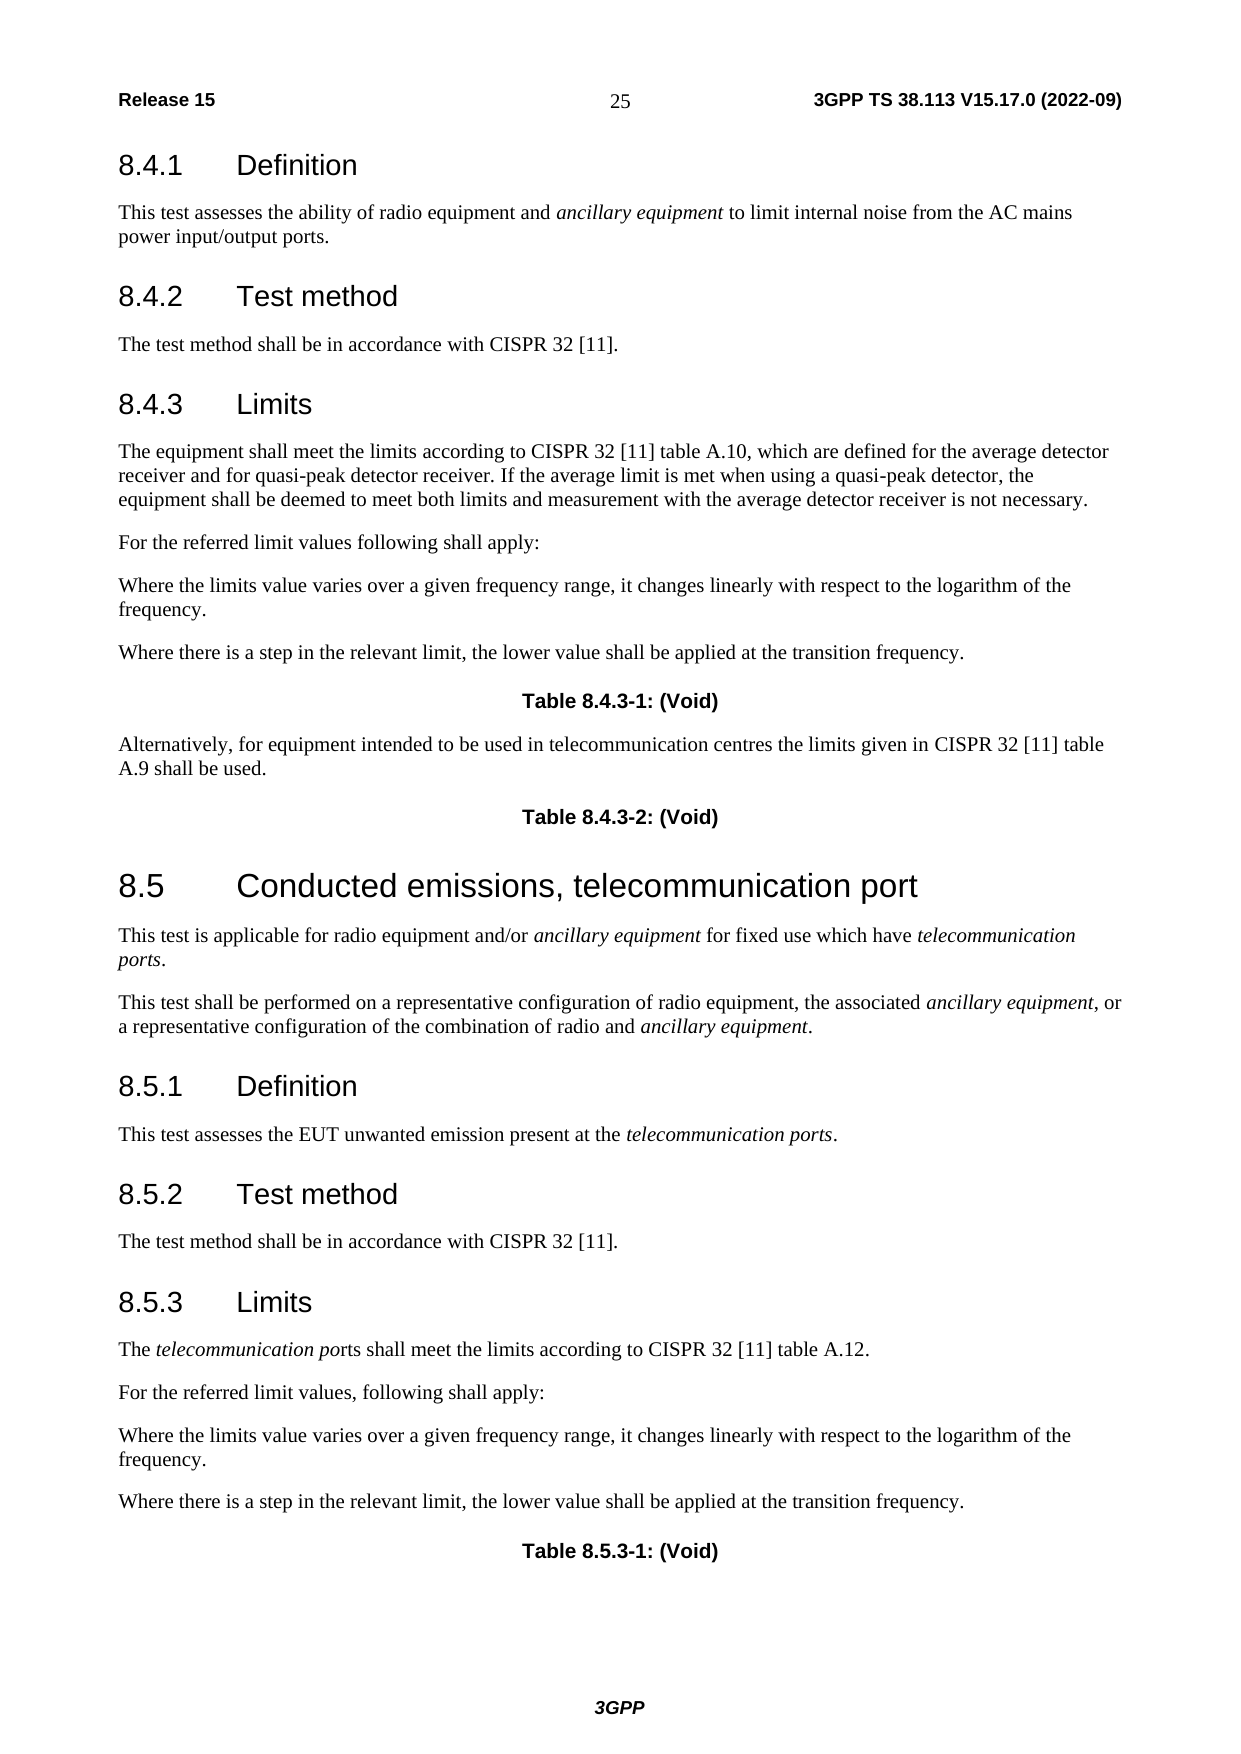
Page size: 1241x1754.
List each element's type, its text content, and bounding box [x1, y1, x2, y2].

text Table 8.4.3-2: (Void) [118, 804, 1122, 828]
subtitle 8.4.2 Test method [118, 279, 1122, 313]
text For the referred limit values following shall apply: [118, 530, 1122, 554]
subtitle 8.5 Conducted emissions, telecommunication port [118, 866, 1122, 904]
text The equipment shall meet the limits according to CISPR 32 [11] table A.10, which are defined for the average detector receiver and for quasi-peak detector receiver. If the average limit is met when using a quasi-peak detector, the equipment shall be deemed to meet both limits and measurement with the average detector receiver is not necessary. [118, 439, 1122, 511]
text The test method shall be in accordance with CISPR 32 [11]. [118, 331, 1122, 356]
text This test assesses the ability of radio equipment and ancillary equipment to limit internal noise from the AC mains power input/output ports. [118, 200, 1122, 248]
subtitle 8.4.3 Limits [118, 387, 1122, 420]
text Table 8.4.3-1: (Void) [118, 689, 1122, 713]
text Table 8.5.3-1: (Void) [118, 1538, 1122, 1562]
text This test shall be performed on a representative configuration of radio equipment, the associated ancillary equipment, or a representative configuration of the combination of radio and ancillary equipment. [118, 990, 1122, 1038]
text This test is applicable for radio equipment and/or ancillary equipment for fixed use which have telecommunication ports. [118, 923, 1122, 971]
text This test assesses the EUT unwanted emission present at the telecommunication ports. [118, 1122, 1122, 1146]
subtitle 8.5.2 Test method [118, 1177, 1122, 1211]
text Where the limits value varies over a given frequency range, it changes linearly with respect to the logarithm of the frequency. [118, 1423, 1122, 1471]
text Where there is a step in the relevant limit, the lower value shall be applied at the transition frequency. [118, 640, 1122, 664]
text Where the limits value varies over a given frequency range, it changes linearly with respect to the logarithm of the frequency. [118, 573, 1122, 621]
text The test method shall be in accordance with CISPR 32 [11]. [118, 1229, 1122, 1253]
text For the referred limit values, following shall apply: [118, 1380, 1122, 1404]
text Alternatively, for equipment intended to be used in telecommunication centres the limits given in CISPR 32 [11] table A.9 shall be used. [118, 731, 1122, 779]
subtitle 8.5.3 Limits [118, 1285, 1122, 1318]
subtitle 8.4.1 Definition [118, 147, 1122, 181]
text Where there is a step in the relevant limit, the lower value shall be applied at the transition frequency. [118, 1489, 1122, 1513]
subtitle 8.5.1 Definition [118, 1069, 1122, 1103]
text The telecommunication ports shall meet the limits according to CISPR 32 [11] table A.12. [118, 1337, 1122, 1361]
